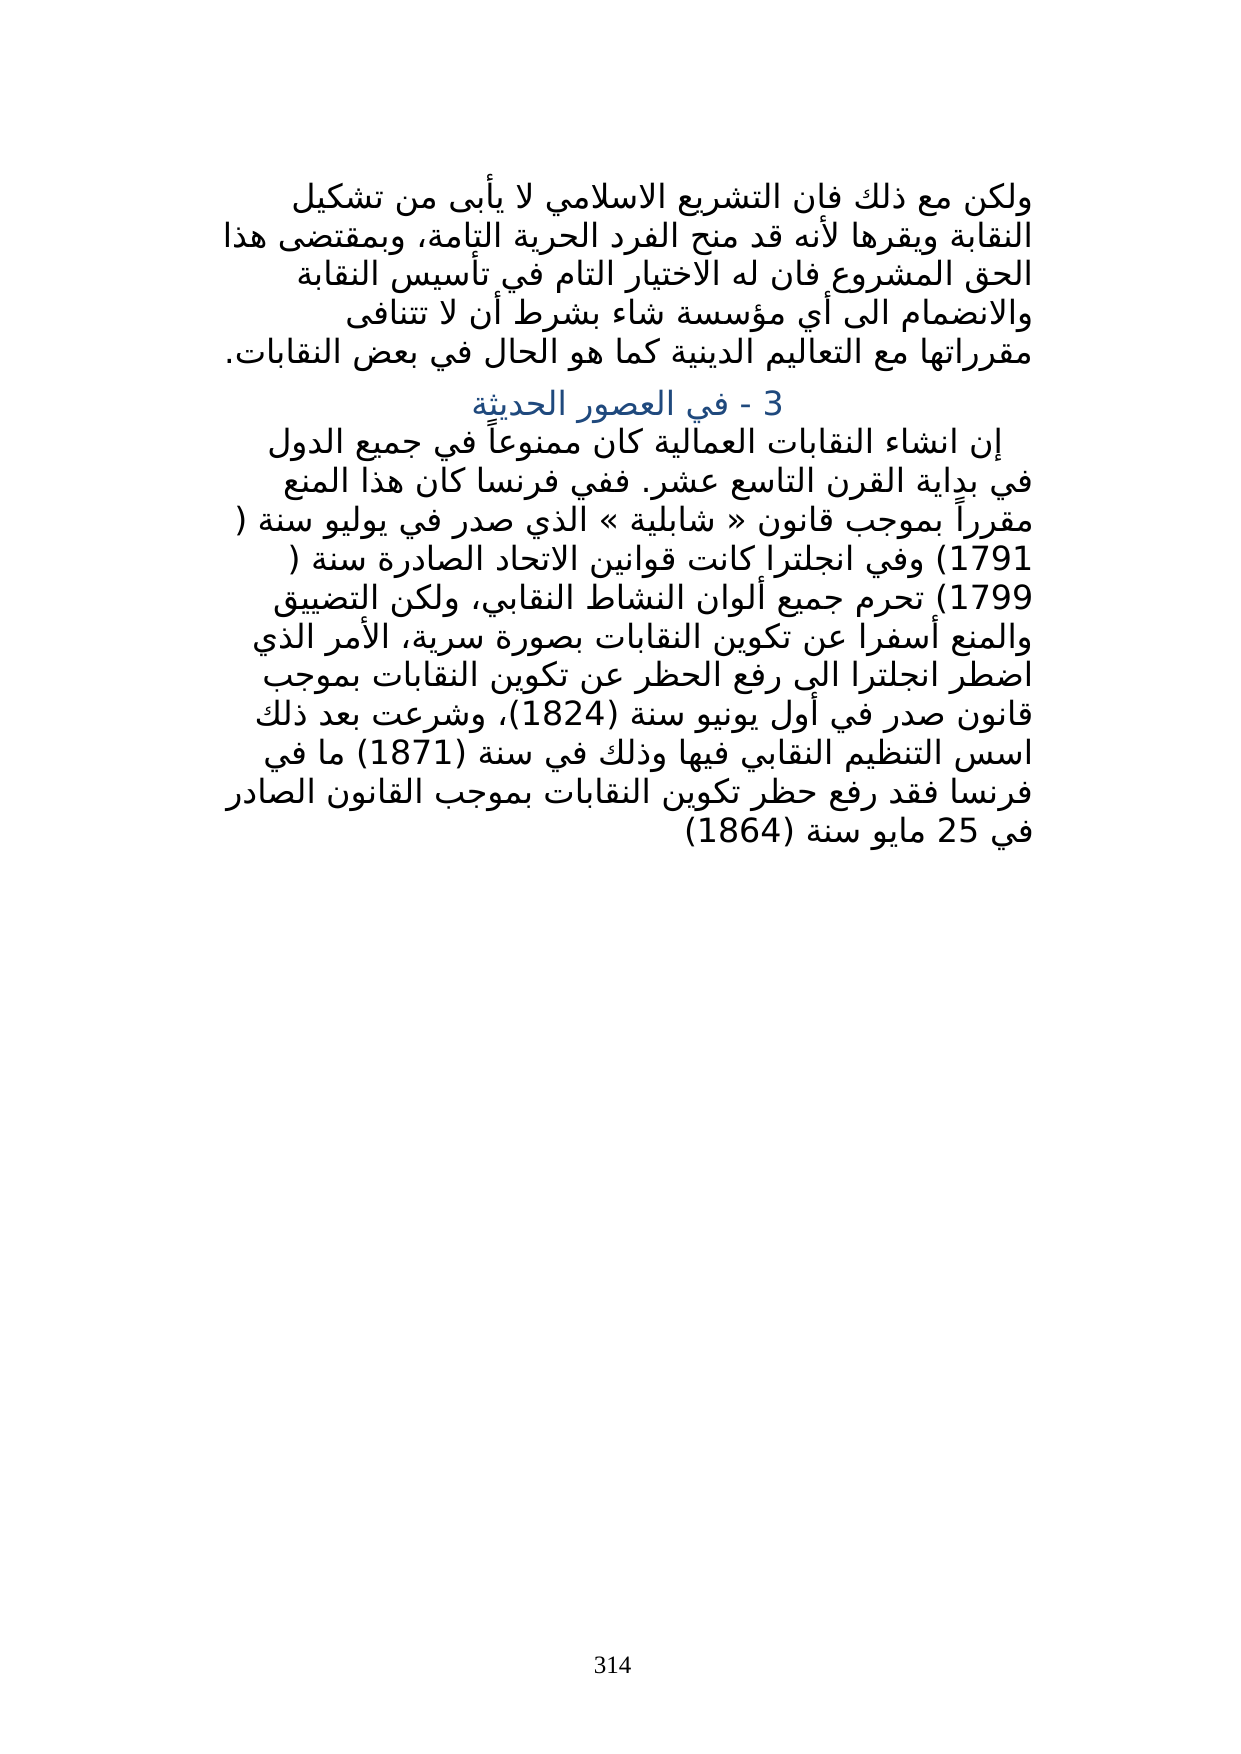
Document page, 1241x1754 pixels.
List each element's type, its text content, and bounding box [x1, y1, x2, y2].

text ولكن مع ذلك فان التشريع الاسلامي لا يأبى من تشكيل النقابة ويقرها لأنه قد منح الفرد الحرية التامة، وبمقتضى هذا الحق المشروع فان له الاختيار التام في تأسيس النقابة والانضمام الى أي مؤسسة شاء بشرط أن لا تتنافى مقرراتها مع التعاليم الدينية كما هو الحال في بعض النقابات. [222, 177, 1033, 371]
text إن انشاء النقابات العمالية كان ممنوعاً في جميع الدول في بداية القرن التاسع عشر. ففي فرنسا كان هذا المنع مقرراً بموجب قانون « شابلية » الذي صدر في يوليو سنة (1791) وفي انجلترا كانت قوانين الاتحاد الصادرة سنة (1799) تحرم جميع ألوان النشاط النقابي، ولكن التضييق والمنع أسفرا عن تكوين النقابات بصورة سرية، الأمر الذي اضطر انجلترا الى رفع الحظر عن تكوين النقابات بموجب قانون صدر في أول يونيو سنة (1824)، وشرعت بعد ذلك اسس التنظيم النقابي فيها وذلك في سنة (1871) ما في فرنسا فقد رفع حظر تكوين النقابات بموجب القانون الصادر في 25 مايو سنة (1864) [222, 423, 1033, 850]
subtitle 3 - في العصور الحديثة [222, 384, 1033, 423]
